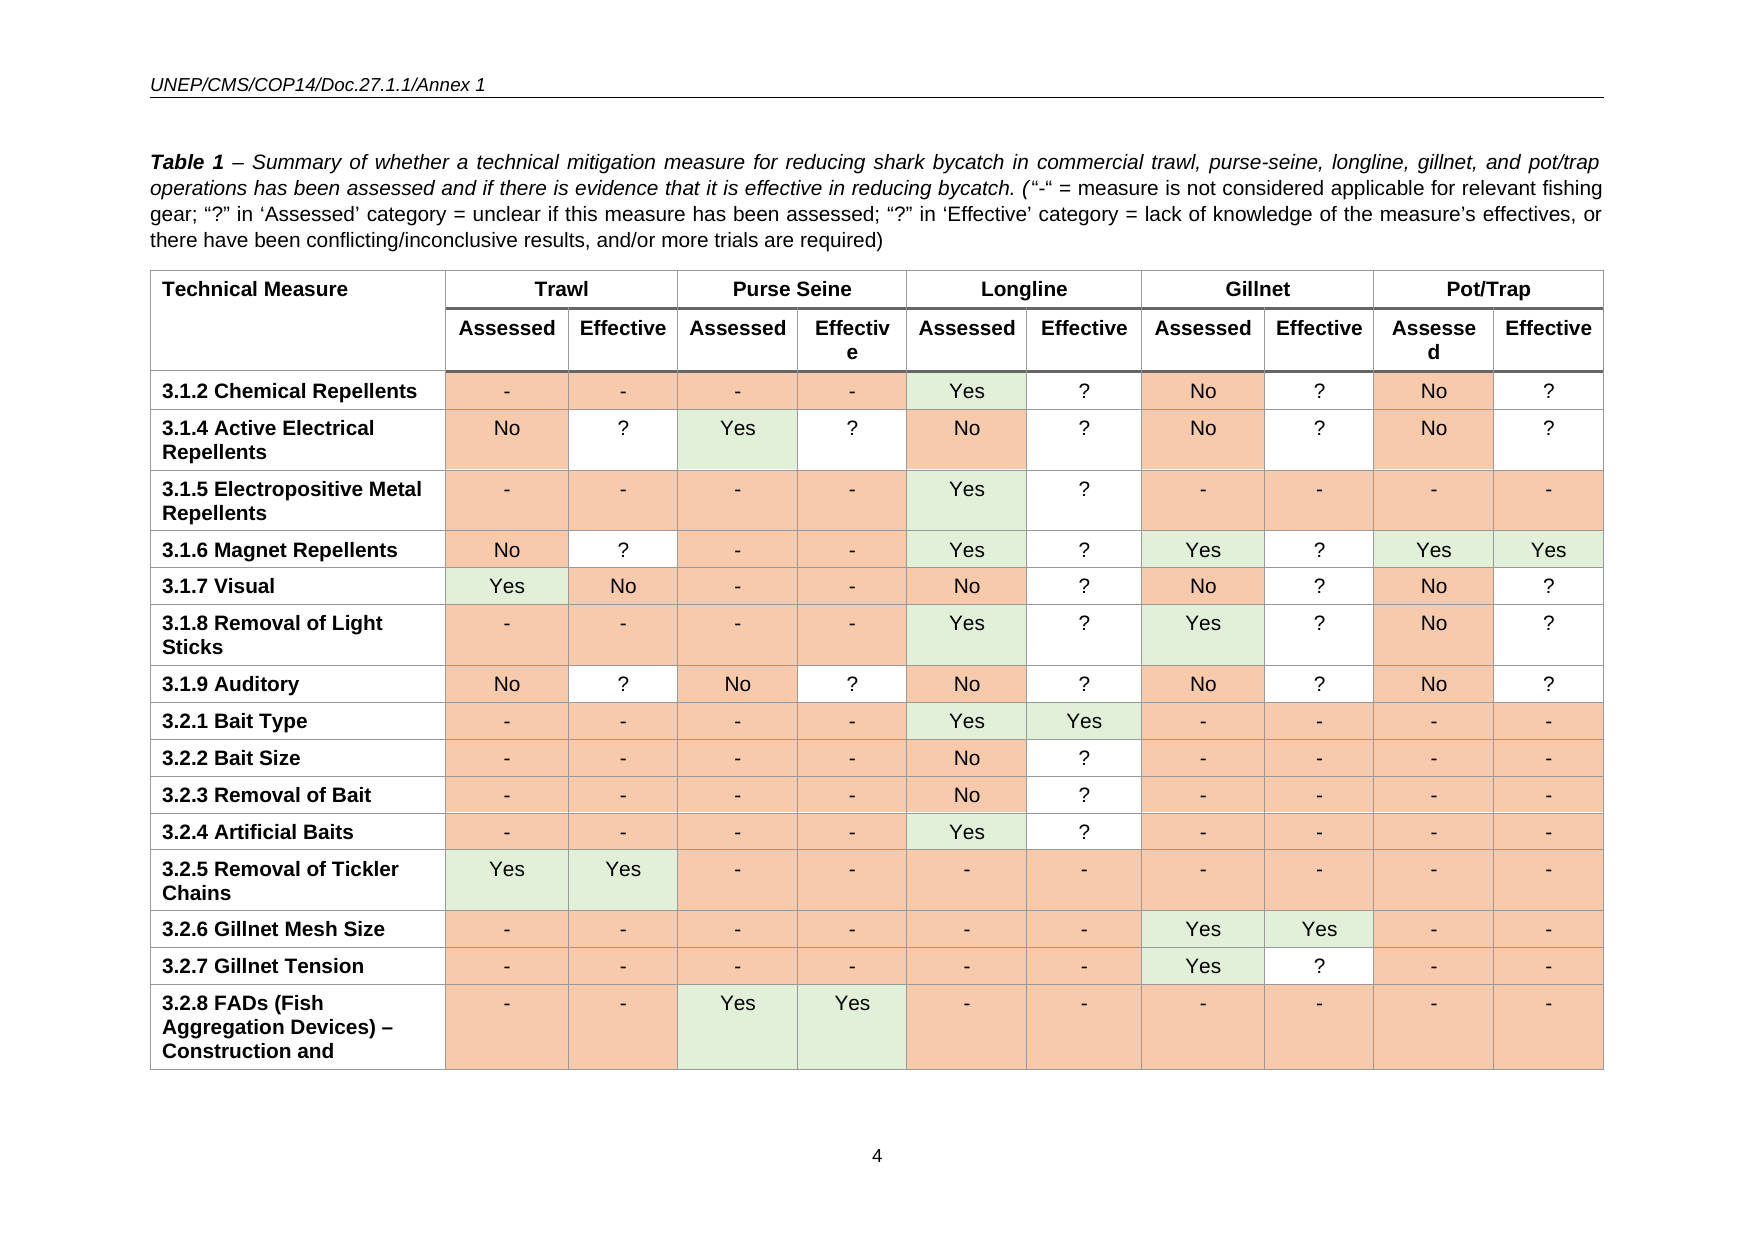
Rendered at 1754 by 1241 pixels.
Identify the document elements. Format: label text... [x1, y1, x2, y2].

table_cell - [1265, 703, 1373, 739]
table_cell - [798, 531, 906, 567]
table_cell - [1142, 777, 1264, 812]
table_cell Yes [907, 373, 1026, 409]
table_cell Assessed [1142, 310, 1264, 370]
table_cell - [569, 911, 677, 947]
table_cell - [1374, 740, 1493, 776]
table_cell ? [1027, 373, 1141, 409]
table_cell - [569, 740, 677, 776]
table_cell - [1494, 985, 1603, 1069]
table_cell - [907, 985, 1026, 1069]
table_cell - [798, 850, 906, 910]
table_cell - [1142, 471, 1264, 530]
table_cell No [1142, 666, 1264, 702]
table_cell - [798, 605, 906, 665]
table_cell Yes [678, 410, 797, 469]
table_cell - [446, 373, 568, 409]
table_cell ? [1027, 740, 1141, 776]
table_cell - [678, 373, 797, 409]
table_header Gillnet [1142, 271, 1373, 307]
table_cell - [678, 471, 797, 530]
table_cell 3.1.4 Active Electrical Repellents [151, 410, 445, 469]
table_cell ? [569, 666, 677, 702]
table_cell Yes [907, 703, 1026, 739]
table_cell Effective [569, 310, 677, 370]
table_cell - [1027, 985, 1141, 1069]
table_cell - [569, 605, 677, 665]
table_cell Yes [798, 985, 906, 1069]
table_cell - [907, 948, 1026, 984]
table_cell - [798, 814, 906, 849]
table_cell - [1142, 850, 1264, 910]
table_cell Yes [446, 850, 568, 910]
table_cell No [1374, 373, 1493, 409]
table_cell ? [1265, 373, 1373, 409]
table_cell - [446, 777, 568, 812]
table_cell No [1374, 568, 1493, 604]
table_cell Yes [1265, 911, 1373, 947]
table_cell 3.1.9 Auditory [151, 666, 445, 702]
table_cell - [569, 985, 677, 1069]
table_cell ? [1027, 471, 1141, 530]
table_cell ? [1265, 605, 1373, 665]
table_cell - [678, 948, 797, 984]
table_cell ? [569, 410, 677, 469]
table_cell No [446, 666, 568, 702]
table_cell - [798, 777, 906, 812]
table_cell - [446, 911, 568, 947]
table_cell - [1494, 911, 1603, 947]
table_cell ? [1027, 814, 1141, 849]
table_cell - [446, 814, 568, 849]
table_cell - [1494, 471, 1603, 530]
table_cell - [1374, 850, 1493, 910]
table_cell 3.2.2 Bait Size [151, 740, 445, 776]
table_cell - [678, 777, 797, 812]
table_cell - [798, 740, 906, 776]
table_cell Yes [1027, 703, 1141, 739]
table_cell - [1494, 814, 1603, 849]
table_cell - [1494, 850, 1603, 910]
table_cell 3.1.8 Removal of Light Sticks [151, 605, 445, 665]
table_cell - [678, 740, 797, 776]
table_cell - [798, 911, 906, 947]
table_cell - [907, 911, 1026, 947]
table_cell - [678, 605, 797, 665]
table_cell 3.2.3 Removal of Bait [151, 777, 445, 812]
table_cell - [678, 814, 797, 849]
table_cell ? [1027, 410, 1141, 469]
table_cell Effective [798, 310, 906, 370]
table_cell - [1374, 703, 1493, 739]
table_cell - [1265, 814, 1373, 849]
table_cell Yes [569, 850, 677, 910]
table_cell Effective [1027, 310, 1141, 370]
table_cell 3.2.6 Gillnet Mesh Size [151, 911, 445, 947]
table_cell Yes [1374, 531, 1493, 567]
table_cell No [1374, 605, 1493, 665]
table_cell - [798, 471, 906, 530]
table_cell - [1494, 777, 1603, 812]
table_cell Assessed [678, 310, 797, 370]
table_cell - [1265, 850, 1373, 910]
table_header Pot/Trap [1374, 271, 1603, 307]
table_cell No [1142, 410, 1264, 469]
table_cell - [1142, 985, 1264, 1069]
table_cell No [907, 777, 1026, 812]
table_cell - [1265, 985, 1373, 1069]
table_cell - [798, 703, 906, 739]
table_cell Yes [446, 568, 568, 604]
table_cell Yes [1142, 911, 1264, 947]
table_cell ? [1494, 605, 1603, 665]
table_cell - [678, 703, 797, 739]
table_cell - [798, 948, 906, 984]
table_cell - [678, 531, 797, 567]
table_cell - [569, 471, 677, 530]
table_header Longline [907, 271, 1141, 307]
table_cell Yes [1142, 531, 1264, 567]
table_cell - [1265, 471, 1373, 530]
table_cell - [1374, 948, 1493, 984]
table_cell No [1142, 568, 1264, 604]
table_cell Effective [1494, 310, 1603, 370]
table_cell - [1494, 703, 1603, 739]
table_cell - [1494, 948, 1603, 984]
table_cell - [569, 703, 677, 739]
table_cell ? [798, 410, 906, 469]
table_cell - [1494, 740, 1603, 776]
table_cell - [1027, 948, 1141, 984]
table_cell Assessed [1374, 310, 1493, 370]
table_cell ? [1027, 531, 1141, 567]
table_cell - [446, 985, 568, 1069]
table_cell 3.1.5 Electropositive Metal Repellents [151, 471, 445, 530]
table_cell 3.1.7 Visual [151, 568, 445, 604]
table_cell No [907, 568, 1026, 604]
table_cell 3.2.5 Removal of Tickler Chains [151, 850, 445, 910]
table_cell - [569, 814, 677, 849]
table_cell Yes [1142, 605, 1264, 665]
table_cell ? [1494, 568, 1603, 604]
table_cell 3.2.4 Artificial Baits [151, 814, 445, 849]
table_cell - [1027, 850, 1141, 910]
table_cell - [446, 740, 568, 776]
table_cell - [1374, 985, 1493, 1069]
table_cell - [1374, 471, 1493, 530]
table_cell No [1374, 410, 1493, 469]
table_cell Yes [1142, 948, 1264, 984]
table_cell ? [1265, 568, 1373, 604]
table_cell No [446, 410, 568, 469]
table_header Technical Measure [151, 271, 445, 370]
table_cell Yes [907, 531, 1026, 567]
table_cell ? [1265, 948, 1373, 984]
table_cell - [678, 911, 797, 947]
table_cell - [798, 568, 906, 604]
table_cell ? [1265, 410, 1373, 469]
table_cell Yes [907, 471, 1026, 530]
table_cell 3.2.1 Bait Type [151, 703, 445, 739]
table_cell - [678, 568, 797, 604]
table_cell - [907, 850, 1026, 910]
table_cell ? [1494, 373, 1603, 409]
text Table 1 – Summary of whether a technical mitigation measure for reducing shark bycatch in commercial trawl, purse-seine, longline, gillnet, and pot/trap operations has been assessed and if there is evidence that it is effective in reducing bycatch. (“-“ = measure is not considered applicable for relevant fishing gear; “?” in ‘Assessed’ category = unclear if this measure has been assessed; “?” in ‘Effective’ category = lack of knowledge of the measure’s effectives, or there have been conflicting/inconclusive results, and/or more trials are required) [150, 150, 1604, 251]
table_cell No [907, 410, 1026, 469]
table_cell - [446, 948, 568, 984]
table_cell 3.1.2 Chemical Repellents [151, 371, 445, 409]
table_cell ? [798, 666, 906, 702]
table_cell Effective [1265, 310, 1373, 370]
table_cell No [569, 568, 677, 604]
table_cell ? [1027, 666, 1141, 702]
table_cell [151, 985, 445, 1069]
table_cell No [678, 666, 797, 702]
table_cell ? [1027, 777, 1141, 812]
table_cell - [569, 948, 677, 984]
table_cell - [446, 605, 568, 665]
table_cell - [446, 471, 568, 530]
table_cell ? [1265, 666, 1373, 702]
table_cell - [678, 850, 797, 910]
table_cell - [1265, 740, 1373, 776]
table_cell - [1265, 777, 1373, 812]
table_cell No [907, 740, 1026, 776]
table_cell - [798, 373, 906, 409]
table_cell - [1027, 911, 1141, 947]
table_cell ? [1027, 568, 1141, 604]
table_cell Yes [907, 814, 1026, 849]
table_cell 3.1.6 Magnet Repellents [151, 531, 445, 567]
table_cell No [1142, 373, 1264, 409]
table_cell - [446, 703, 568, 739]
table_cell ? [1027, 605, 1141, 665]
table_cell - [569, 373, 677, 409]
table_cell 3.2.7 Gillnet Tension [151, 948, 445, 984]
table_cell Assessed [446, 310, 568, 370]
table_header Trawl [446, 271, 677, 307]
table_cell - [1142, 703, 1264, 739]
table_cell Yes [1494, 531, 1603, 567]
table_cell Assessed [907, 310, 1026, 370]
table_cell No [907, 666, 1026, 702]
table_cell ? [569, 531, 677, 567]
table_cell Yes [678, 985, 797, 1069]
table_cell - [1142, 814, 1264, 849]
table_header Purse Seine [678, 271, 906, 307]
table_cell - [1374, 911, 1493, 947]
table_cell - [1374, 814, 1493, 849]
table_cell No [446, 531, 568, 567]
table_cell ? [1265, 531, 1373, 567]
table_cell ? [1494, 410, 1603, 469]
table_cell - [569, 777, 677, 812]
table_cell ? [1494, 666, 1603, 702]
table_cell - [1142, 740, 1264, 776]
table_cell Yes [907, 605, 1026, 665]
table_cell - [1374, 777, 1493, 812]
table_cell No [1374, 666, 1493, 702]
